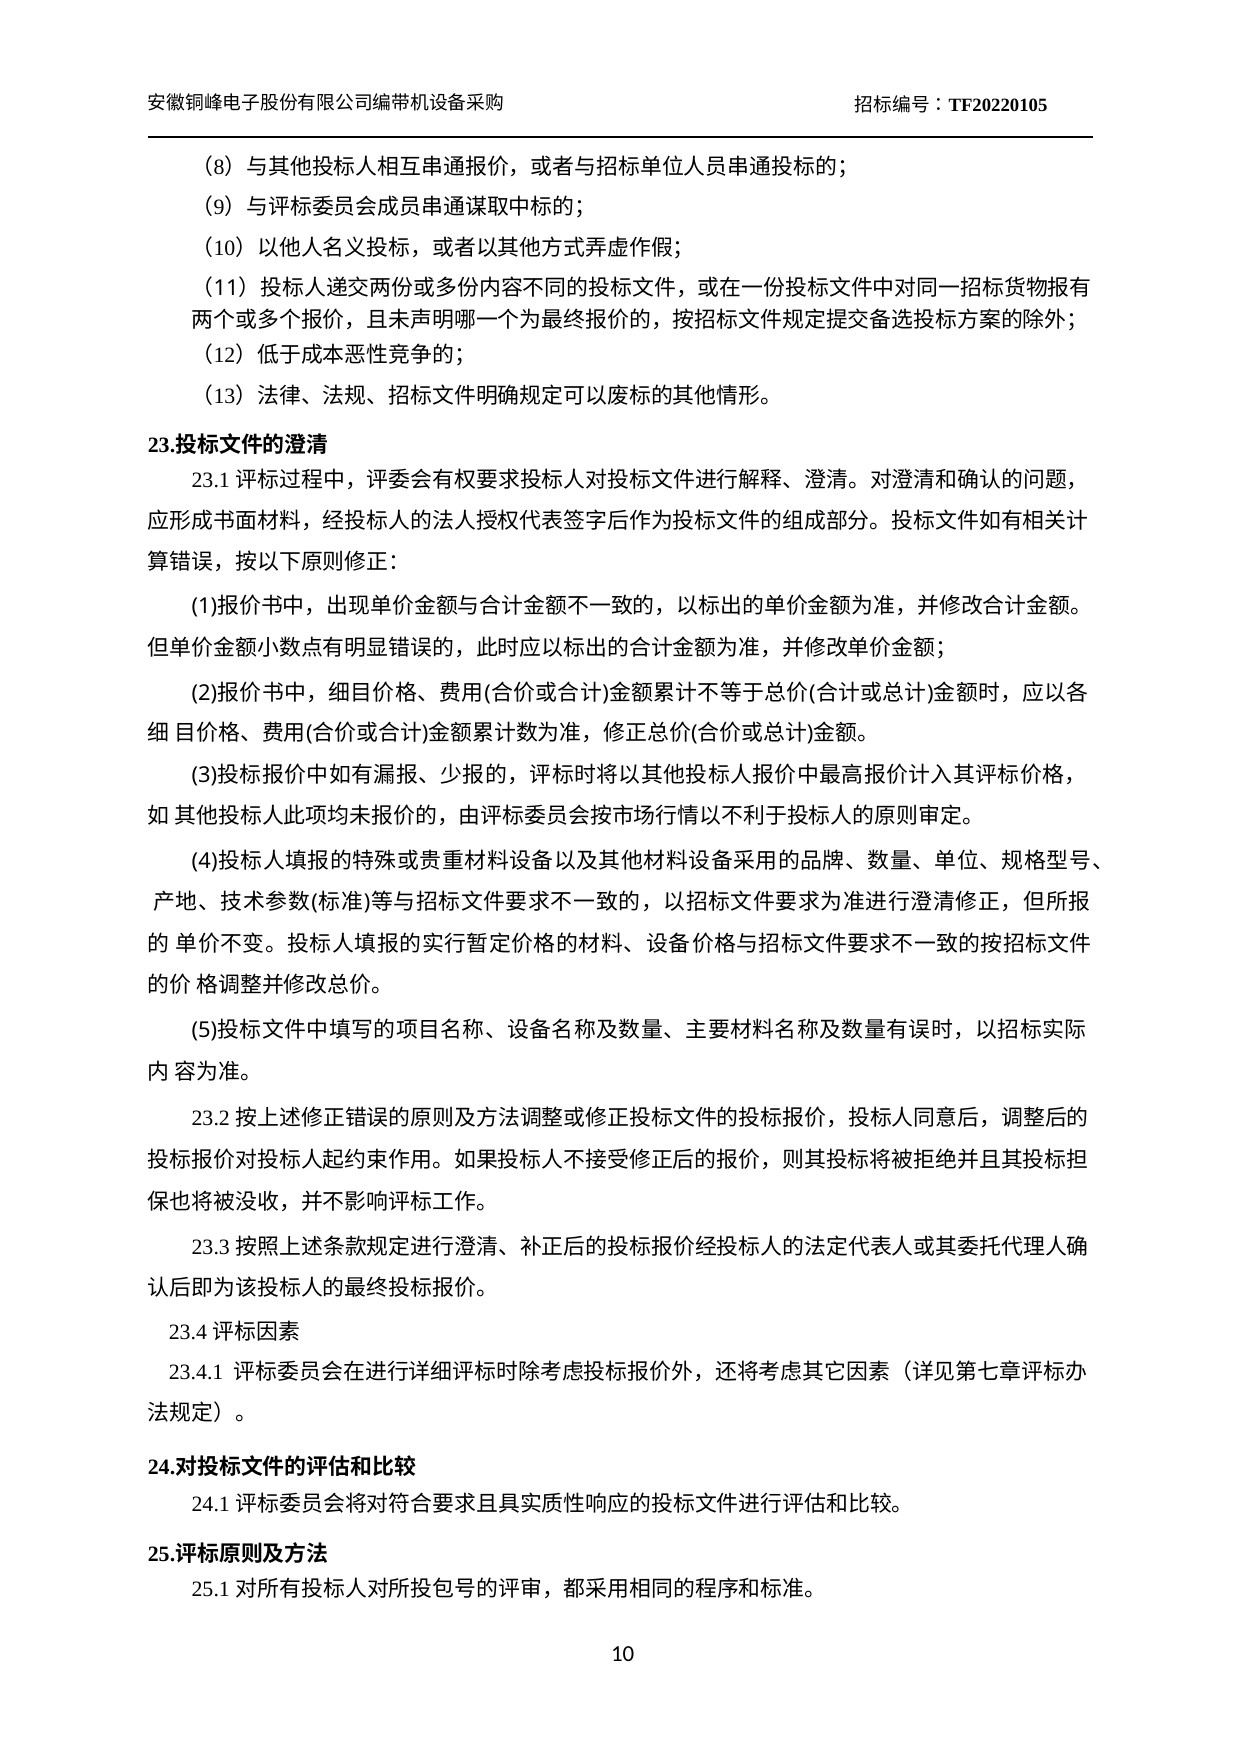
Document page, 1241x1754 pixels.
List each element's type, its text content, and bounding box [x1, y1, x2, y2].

subtitle 25.评标原则及方法 [148, 1536, 1105, 1568]
text 23.2 按上述修正错误的原则及方法调整或修正投标文件的投标报价，投标人同意后，调整后的 投标报价对投标人起约束作用。如果投标人不接受修正后的报价，则其投标将被拒绝并且其投标担 保也将被没收，并不影响评标工作。 [148, 1100, 1089, 1216]
text （8）与其他投标人相互串通报价，或者与招标单位人员串通投标的； [191, 149, 1105, 181]
text 24.1 评标委员会将对符合要求且具实质性响应的投标文件进行评估和比较。 [191, 1486, 1105, 1518]
text (4)投标人填报的特殊或贵重材料设备以及其他材料设备采用的品牌、数量、单位、规格型号、 产地、技术参数(标准)等与招标文件要求不一致的，以招标文件要求为准进行澄清修正，但所报的 单价不变。投标人填报的实行暂定价格的材料、设备价格与招标文件要求不一致的按招标文件的价 格调整并修改总价。 [148, 843, 1092, 998]
text (1)报价书中，出现单价金额与合计金额不一致的，以标出的单价金额为准，并修改合计金额。 但单价金额小数点有明显错误的，此时应以标出的合计金额为准，并修改单价金额； [148, 588, 1092, 661]
text (3)投标报价中如有漏报、少报的，评标时将以其他投标人报价中最高报价计入其评标价格，如 其他投标人此项均未报价的，由评标委员会按市场行情以不利于投标人的原则审定。 [148, 757, 1089, 830]
text （9）与评标委员会成员串通谋取中标的； [191, 189, 1105, 221]
subtitle 24.对投标文件的评估和比较 [148, 1449, 1105, 1480]
text （11）投标人递交两份或多份内容不同的投标文件，或在一份投标文件中对同一招标货物报有 两个或多个报价，且未声明哪一个为最终报价的，按招标文件规定提交备选投标方案的除外； [191, 270, 1105, 333]
text 23.1 评标过程中，评委会有权要求投标人对投标文件进行解释、澄清。对澄清和确认的问题， 应形成书面材料，经投标人的法人授权代表签字后作为投标文件的组成部分。投标文件如有相关计 算错误，按以下原则修正： [148, 462, 1092, 576]
text 23.4.1 评标委员会在进行详细评标时除考虑投标报价外，还将考虑其它因素（详见第七章评标办 法规定）。 [148, 1354, 1089, 1427]
text (5)投标文件中填写的项目名称、设备名称及数量、主要材料名称及数量有误时，以招标实际内 容为准。 [148, 1012, 1089, 1086]
text 23.4 评标因素 [168, 1314, 1105, 1346]
text 25.1 对所有投标人对所投包号的评审，都采用相同的程序和标准。 [148, 1571, 1089, 1603]
text 23.3 按照上述条款规定进行澄清、补正后的投标报价经投标人的法定代表人或其委托代理人确 认后即为该投标人的最终投标报价。 [148, 1229, 1089, 1301]
text （13）法律、法规、招标文件明确规定可以废标的其他情形。 [191, 378, 1105, 409]
text (2)报价书中，细目价格、费用(合价或合计)金额累计不等于总价(合计或总计)金额时，应以各细 目价格、费用(合价或合计)金额累计数为准，修正总价(合价或总计)金额。 [148, 674, 1089, 747]
text （10）以他人名义投标，或者以其他方式弄虚作假； [191, 229, 1105, 261]
text （12）低于成本恶性竞争的； [191, 337, 1105, 369]
subtitle 23.投标文件的澄清 [148, 427, 1105, 459]
